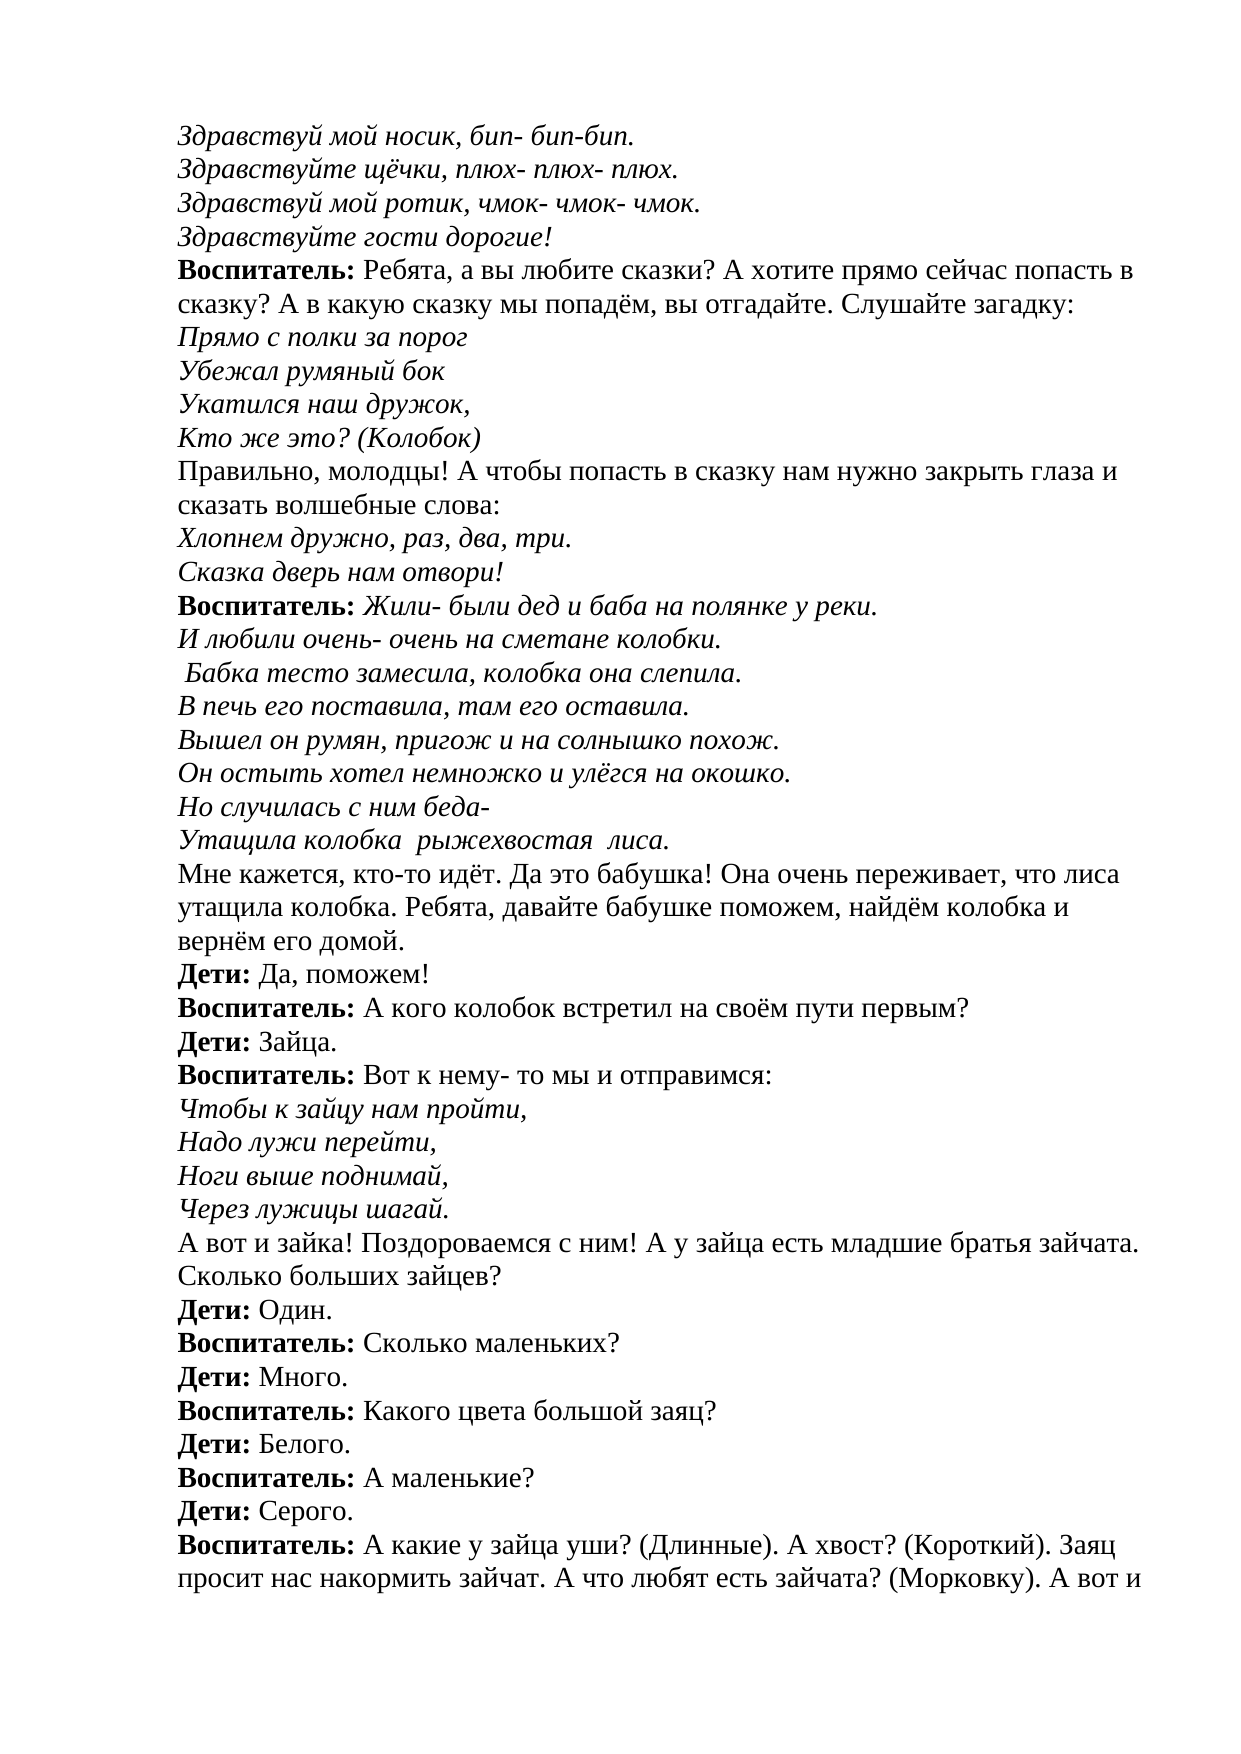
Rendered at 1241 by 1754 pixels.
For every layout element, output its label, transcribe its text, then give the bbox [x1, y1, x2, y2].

text Воспитатель: Ребята, а вы любите сказки? А хотите прямо сейчас попасть в сказку? А в какую сказку мы попадём, вы отгадайте. Слушайте загадку: [177, 252, 1152, 319]
text Дети: Белого. [177, 1426, 1152, 1460]
text Утащила колобка рыжехвостая лиса. [177, 822, 1152, 856]
text Воспитатель: А маленькие? [177, 1460, 1152, 1493]
text Прямо с полки за порог [177, 319, 1152, 353]
text Чтобы к зайцу нам пройти, [177, 1091, 1152, 1124]
text Воспитатель: А кого колобок встретил на своём пути первым? [177, 990, 1152, 1024]
text Кто же это? (Колобок) [177, 420, 1152, 453]
text Укатился наш дружок, [177, 386, 1152, 420]
text Дети: Да, поможем! [177, 957, 1152, 990]
text Хлопнем дружно, раз, два, три. [177, 521, 1152, 554]
text Надо лужи перейти, [177, 1124, 1152, 1158]
text Но случилась с ним беда- [177, 789, 1152, 822]
text Через лужицы шагай. [177, 1191, 1152, 1225]
text Воспитатель: Вот к нему- то мы и отправимся: [177, 1057, 1152, 1091]
text Дети: Один. [177, 1292, 1152, 1326]
text Он остыть хотел немножко и улёгся на окошко. [177, 755, 1152, 789]
text Здравствуй мой носик, бип- бип-бип. [177, 118, 1152, 152]
text Ноги выше поднимай, [177, 1158, 1152, 1191]
text В печь его поставила, там его оставила. [177, 688, 1152, 722]
text Вышел он румян, пригож и на солнышко похож. [177, 722, 1152, 755]
text Воспитатель: Какого цвета большой заяц? [177, 1393, 1152, 1426]
text Правильно, молодцы! А чтобы попасть в сказку нам нужно закрыть глаза и сказать волшебные слова: [177, 453, 1152, 521]
text Дети: Серого. [177, 1493, 1152, 1527]
text А вот и зайка! Поздороваемся с ним! А у зайца есть младшие братья зайчата. Сколько больших зайцев? [177, 1225, 1152, 1292]
text Воспитатель: Сколько маленьких? [177, 1326, 1152, 1359]
text Здравствуй мой ротик, чмок- чмок- чмок. [177, 185, 1152, 219]
text Воспитатель: Жили- были дед и баба на полянке у реки. [177, 588, 1152, 621]
text Убежал румяный бок [177, 353, 1152, 386]
text Сказка дверь нам отвори! [177, 554, 1152, 588]
text Здравствуйте гости дорогие! [177, 219, 1152, 252]
text Здравствуйте щёчки, плюх- плюх- плюх. [177, 152, 1152, 185]
text Мне кажется, кто-то идёт. Да это бабушка! Она очень переживает, что лиса утащила колобка. Ребята, давайте бабушке поможем, найдём колобка и вернём его домой. [177, 856, 1152, 957]
text И любили очень- очень на сметане колобки. [177, 621, 1152, 655]
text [177, 1527, 1152, 1594]
text Дети: Много. [177, 1359, 1152, 1393]
text Дети: Зайца. [177, 1024, 1152, 1057]
text Бабка тесто замесила, колобка она слепила. [177, 655, 1152, 688]
